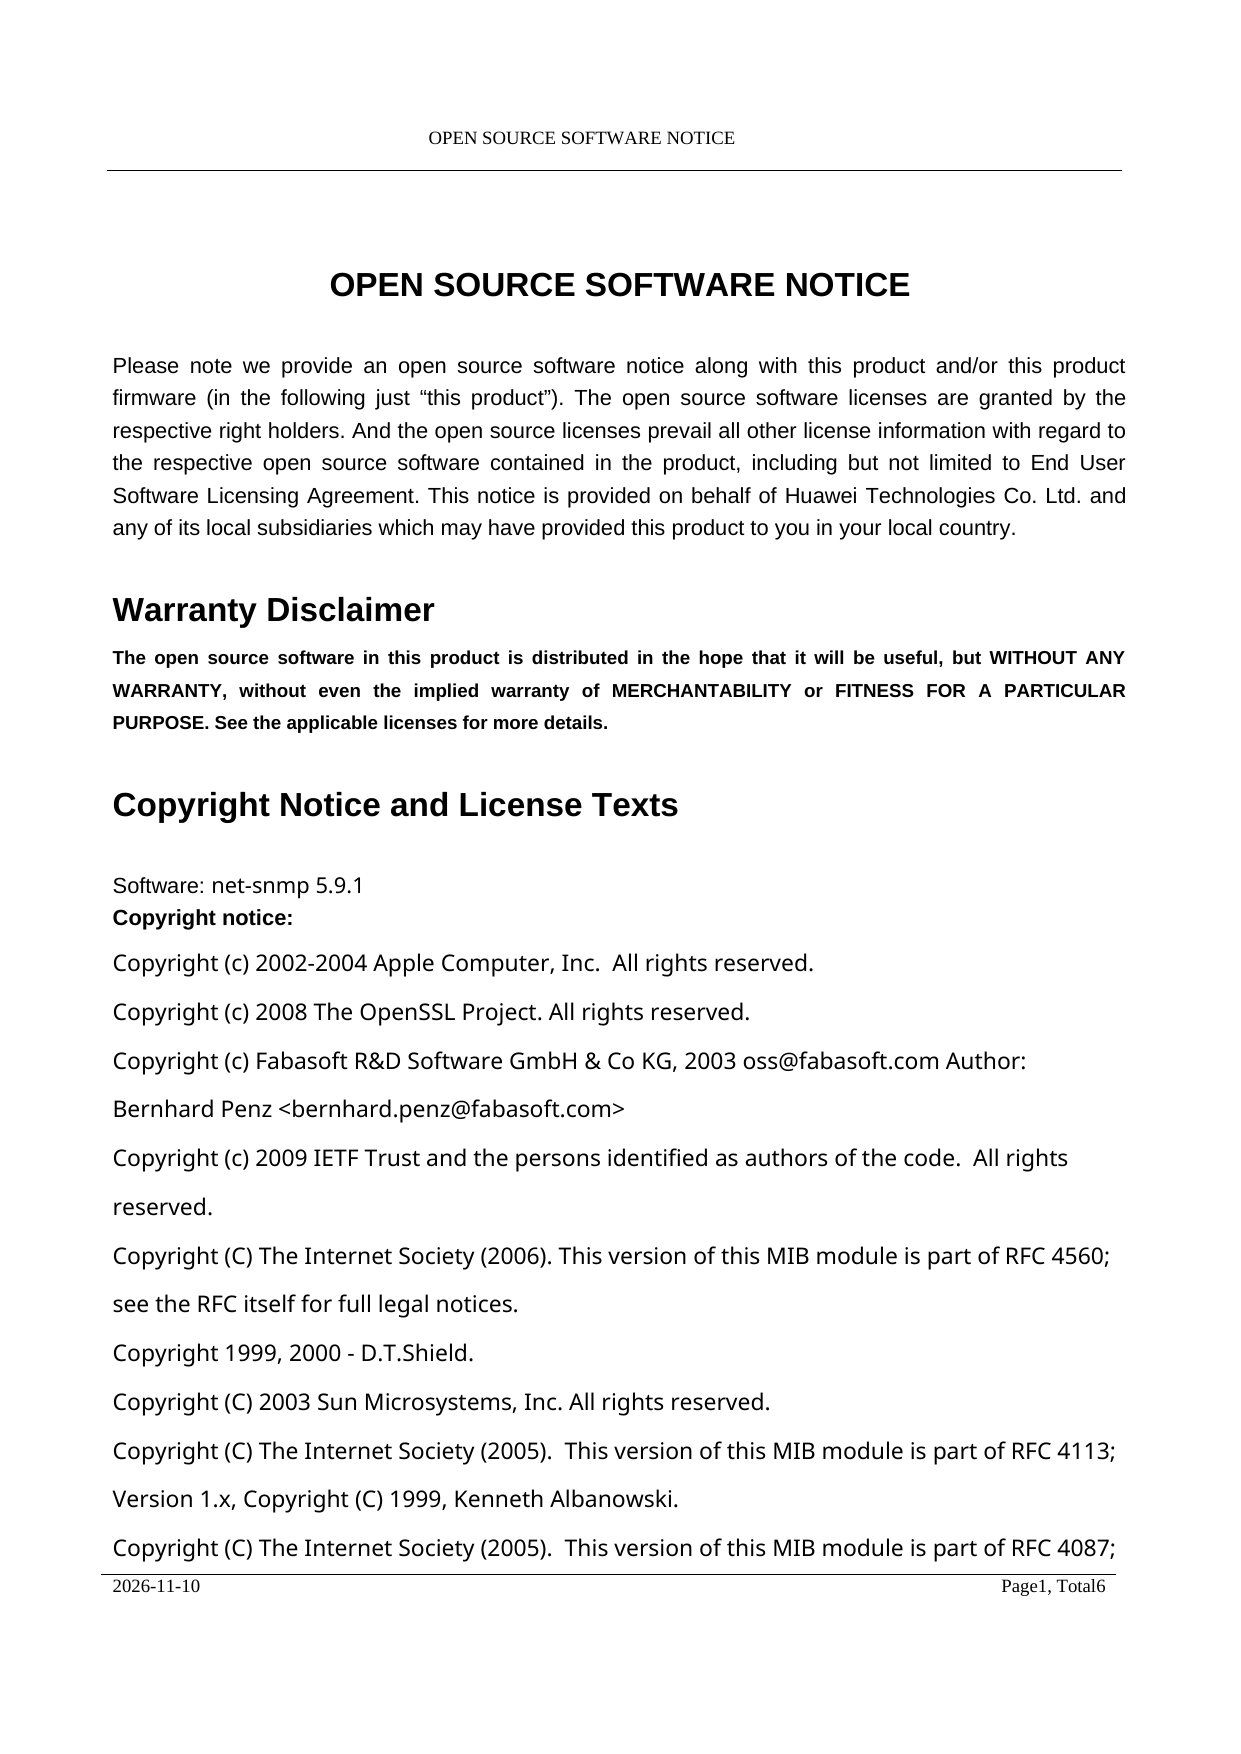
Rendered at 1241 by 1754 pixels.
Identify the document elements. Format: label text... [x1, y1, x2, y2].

text Copyright notice: [112, 901, 1128, 934]
text Copyright Notice and License Texts [112, 771, 1128, 836]
text OPEN SOURCE SOFTWARE NOTICE [112, 251, 1128, 316]
text Please note we provide an open source software notice along with this product and/or this product firmware (in the following just “this product”). The open source software licenses are granted by the respective right holders. And the open source licenses prevail all other license information with regard to the respective open source software contained in the product, including but not limited to End User Software Licensing Agreement. This notice is provided on behalf of Huawei Technologies Co. Ltd. and any of its local subsidiaries which may have provided this product to you in your local country. [112, 349, 1128, 544]
text Warranty Disclaimer [112, 576, 1128, 641]
text Software: net-snmp 5.9.1 [112, 869, 1128, 901]
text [112, 947, 1128, 1564]
text The open source software in this product is distributed in the hope that it will be useful, but WITHOUT ANY WARRANTY, without even the implied warranty of MERCHANTABILITY or FITNESS FOR A PARTICULAR PURPOSE. See the applicable licenses for more details. [112, 641, 1128, 739]
